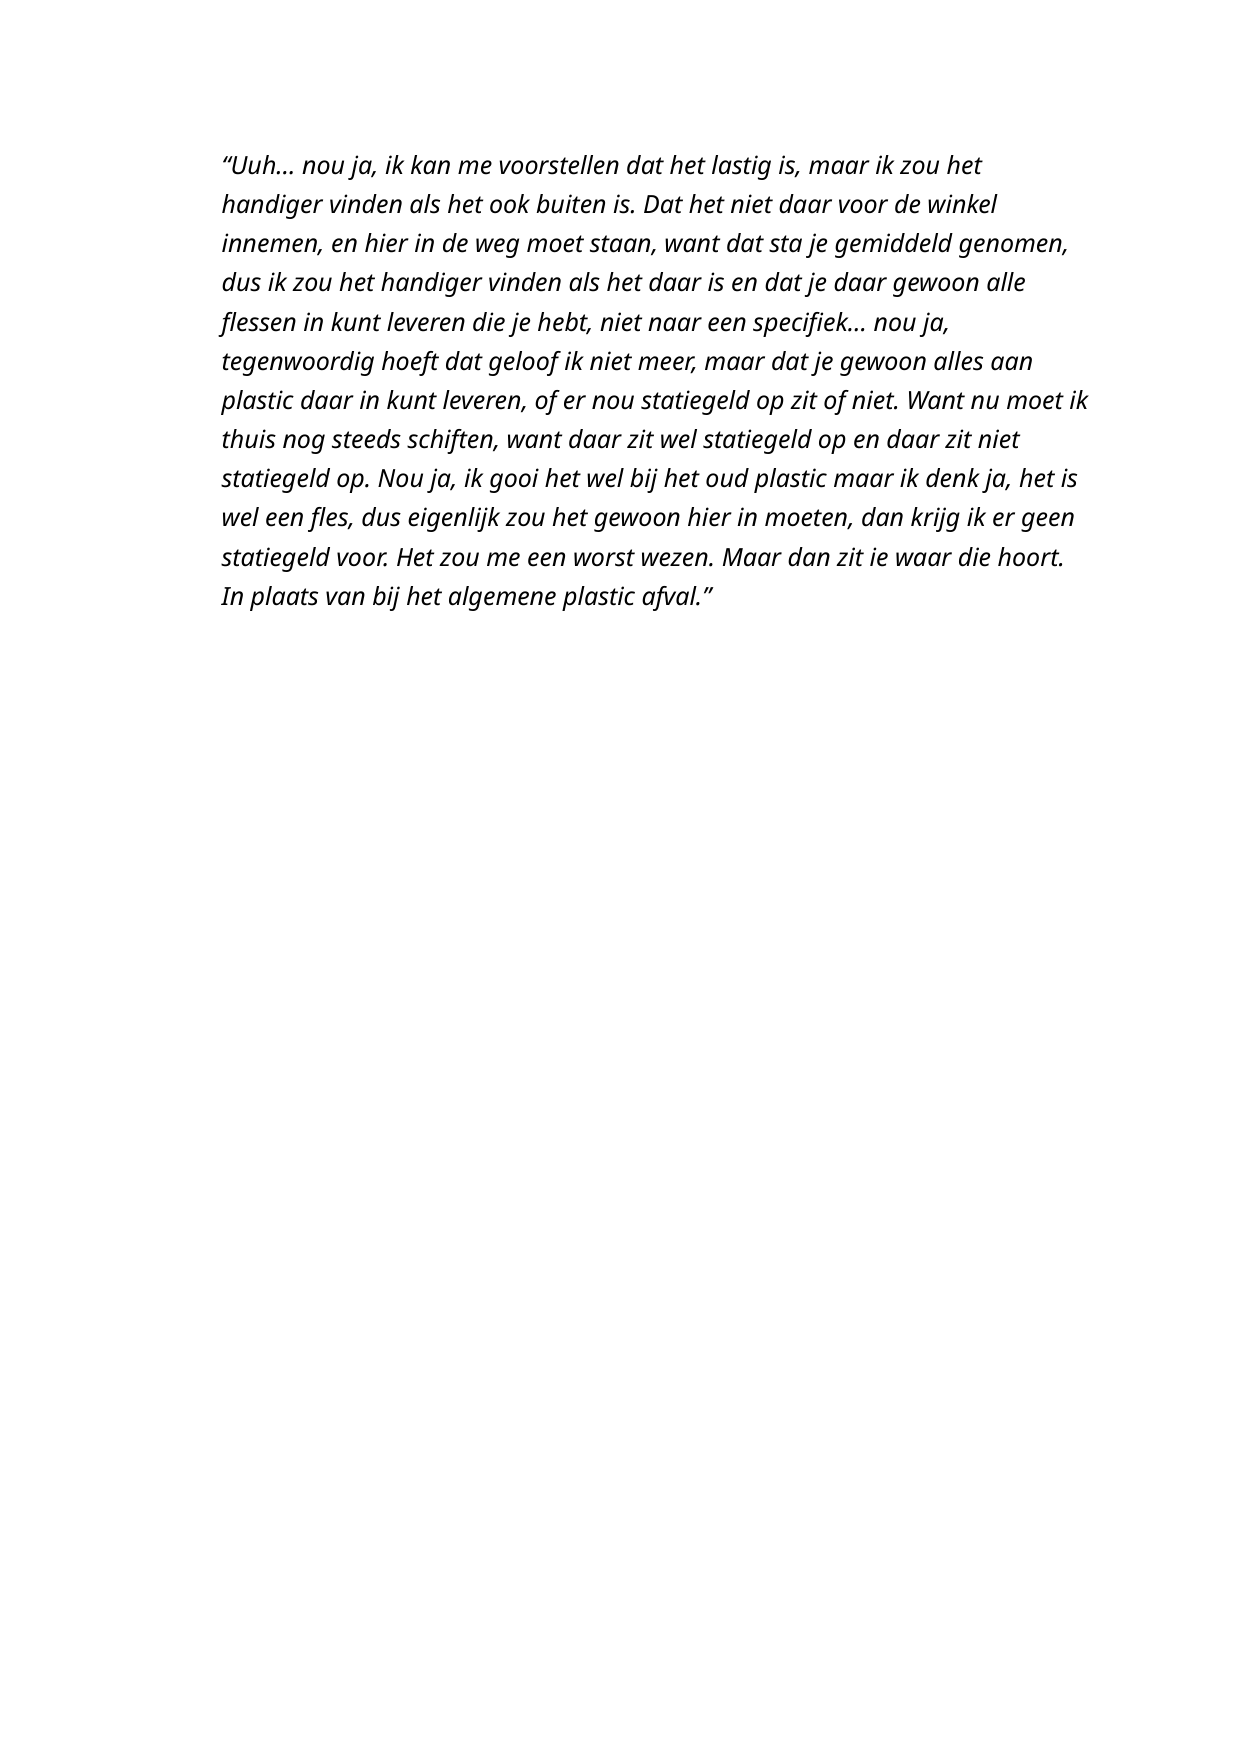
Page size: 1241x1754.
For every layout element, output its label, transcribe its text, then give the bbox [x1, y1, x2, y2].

text “Uuh… nou ja, ik kan me voorstellen dat het lastig is, maar ik zou het handiger vinden als het ook buiten is. Dat het niet daar voor de winkel innemen, en hier in de weg moet staan, want dat sta je gemiddeld genomen, dus ik zou het handiger vinden als het daar is en dat je daar gewoon alle flessen in kunt leveren die je hebt, niet naar een specifiek… nou ja, tegenwoordig hoeft dat geloof ik niet meer, maar dat je gewoon alles aan plastic daar in kunt leveren, of er nou statiegeld op zit of niet. Want nu moet ik thuis nog steeds schiften, want daar zit wel statiegeld op en daar zit niet statiegeld op. Nou ja, ik gooi het wel bij het oud plastic maar ik denk ja, het is wel een fles, dus eigenlijk zou het gewoon hier in moeten, dan krijg ik er geen statiegeld voor. Het zou me een worst wezen. Maar dan zit ie waar die hoort. In plaats van bij het algemene plastic afval.” [221, 148, 1093, 612]
